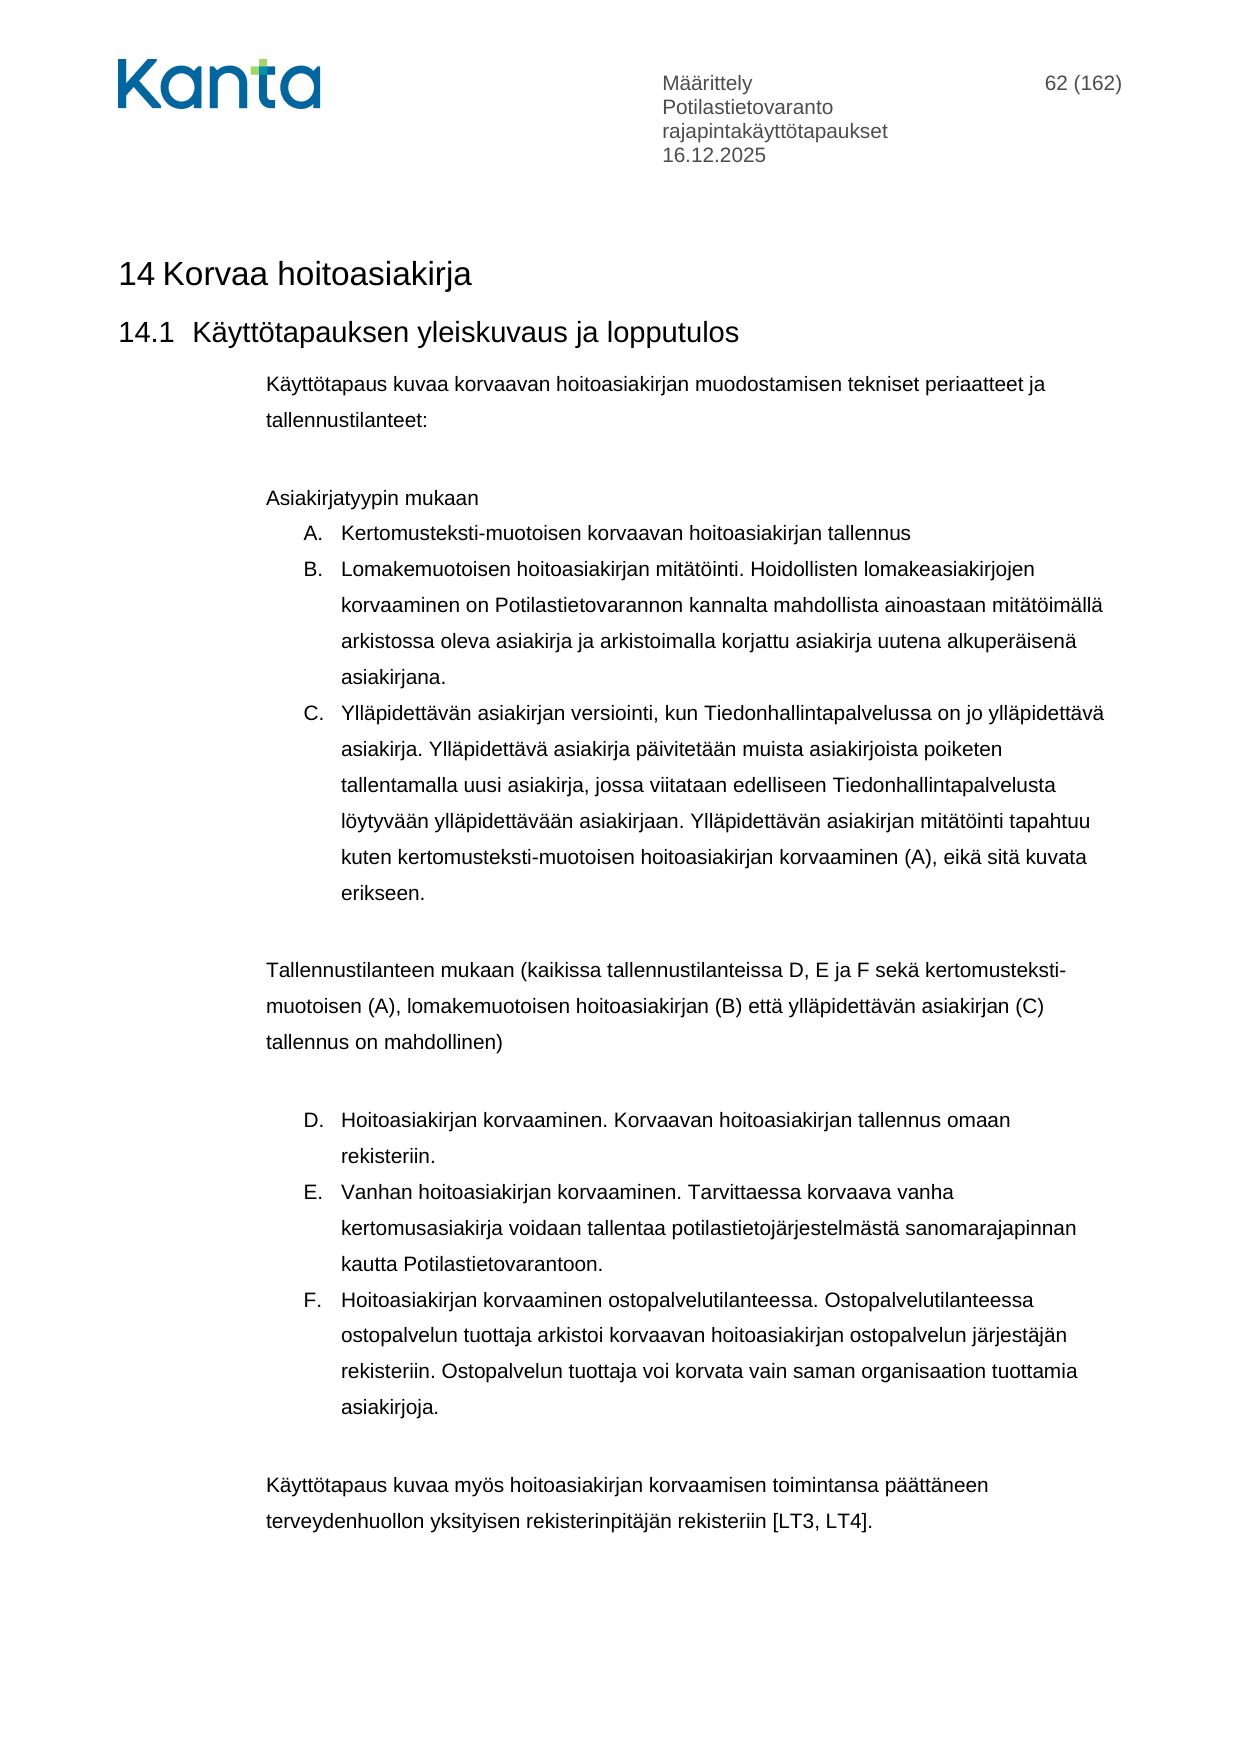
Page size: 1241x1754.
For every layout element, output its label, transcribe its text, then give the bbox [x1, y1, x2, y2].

subtitle Käyttötapauksen yleiskuvaus ja lopputulos [118, 315, 1107, 349]
list Hoitoasiakirjan korvaaminen ostopalvelutilanteessa. Ostopalvelutilanteessa ostopalvelun tuottaja arkistoi korvaavan hoitoasiakirjan ostopalvelun järjestäjän rekisteriin. Ostopalvelun tuottaja voi korvata vain saman organisaation tuottamia asiakirjoja. [303, 1287, 1107, 1419]
text Käyttötapaus kuvaa myös hoitoasiakirjan korvaamisen toimintansa päättäneen terveydenhuollon yksityisen rekisterinpitäjän rekisteriin [LT3, LT4]. [266, 1473, 1107, 1533]
list Vanhan hoitoasiakirjan korvaaminen. Tarvittaessa korvaava vanha kertomusasiakirja voidaan tallentaa potilastietojärjestelmästä sanomarajapinnan kautta Potilastietovarantoon. [303, 1179, 1107, 1275]
picture [118, 59, 321, 109]
list Lomakemuotoisen hoitoasiakirjan mitätöinti. Hoidollisten lomakeasiakirjojen korvaaminen on Potilastietovarannon kannalta mahdollista ainoastaan mitätöimällä arkistossa oleva asiakirja ja arkistoimalla korjattu asiakirja uutena alkuperäisenä asiakirjana. [303, 557, 1107, 689]
text Asiakirjatyypin mukaan [266, 485, 1107, 509]
list Ylläpidettävän asiakirjan versiointi, kun Tiedonhallintapalvelussa on jo ylläpidettävä asiakirja. Ylläpidettävä asiakirja päivitetään muista asiakirjoista poiketen tallentamalla uusi asiakirja, jossa viitataan edelliseen Tiedonhallintapalvelusta löytyvään ylläpidettävään asiakirjaan. Ylläpidettävän asiakirjan mitätöinti tapahtuu kuten kertomusteksti-muotoisen hoitoasiakirjan korvaaminen (A), eikä sitä kuvata erikseen. [303, 701, 1107, 904]
subtitle Korvaa hoitoasiakirja [118, 254, 1107, 292]
text Tallennustilanteen mukaan (kaikissa tallennustilanteissa D, E ja F sekä kertomusteksti-muotoisen (A), lomakemuotoisen hoitoasiakirjan (B) että ylläpidettävän asiakirjan (C) tallennus on mahdollinen) [266, 958, 1107, 1054]
text Käyttötapaus kuvaa korvaavan hoitoasiakirjan muodostamisen tekniset periaatteet ja tallennustilanteet: [266, 372, 1107, 432]
list Kertomusteksti-muotoisen korvaavan hoitoasiakirjan tallennus [303, 521, 1107, 545]
list Hoitoasiakirjan korvaaminen. Korvaavan hoitoasiakirjan tallennus omaan rekisteriin. [303, 1108, 1107, 1168]
